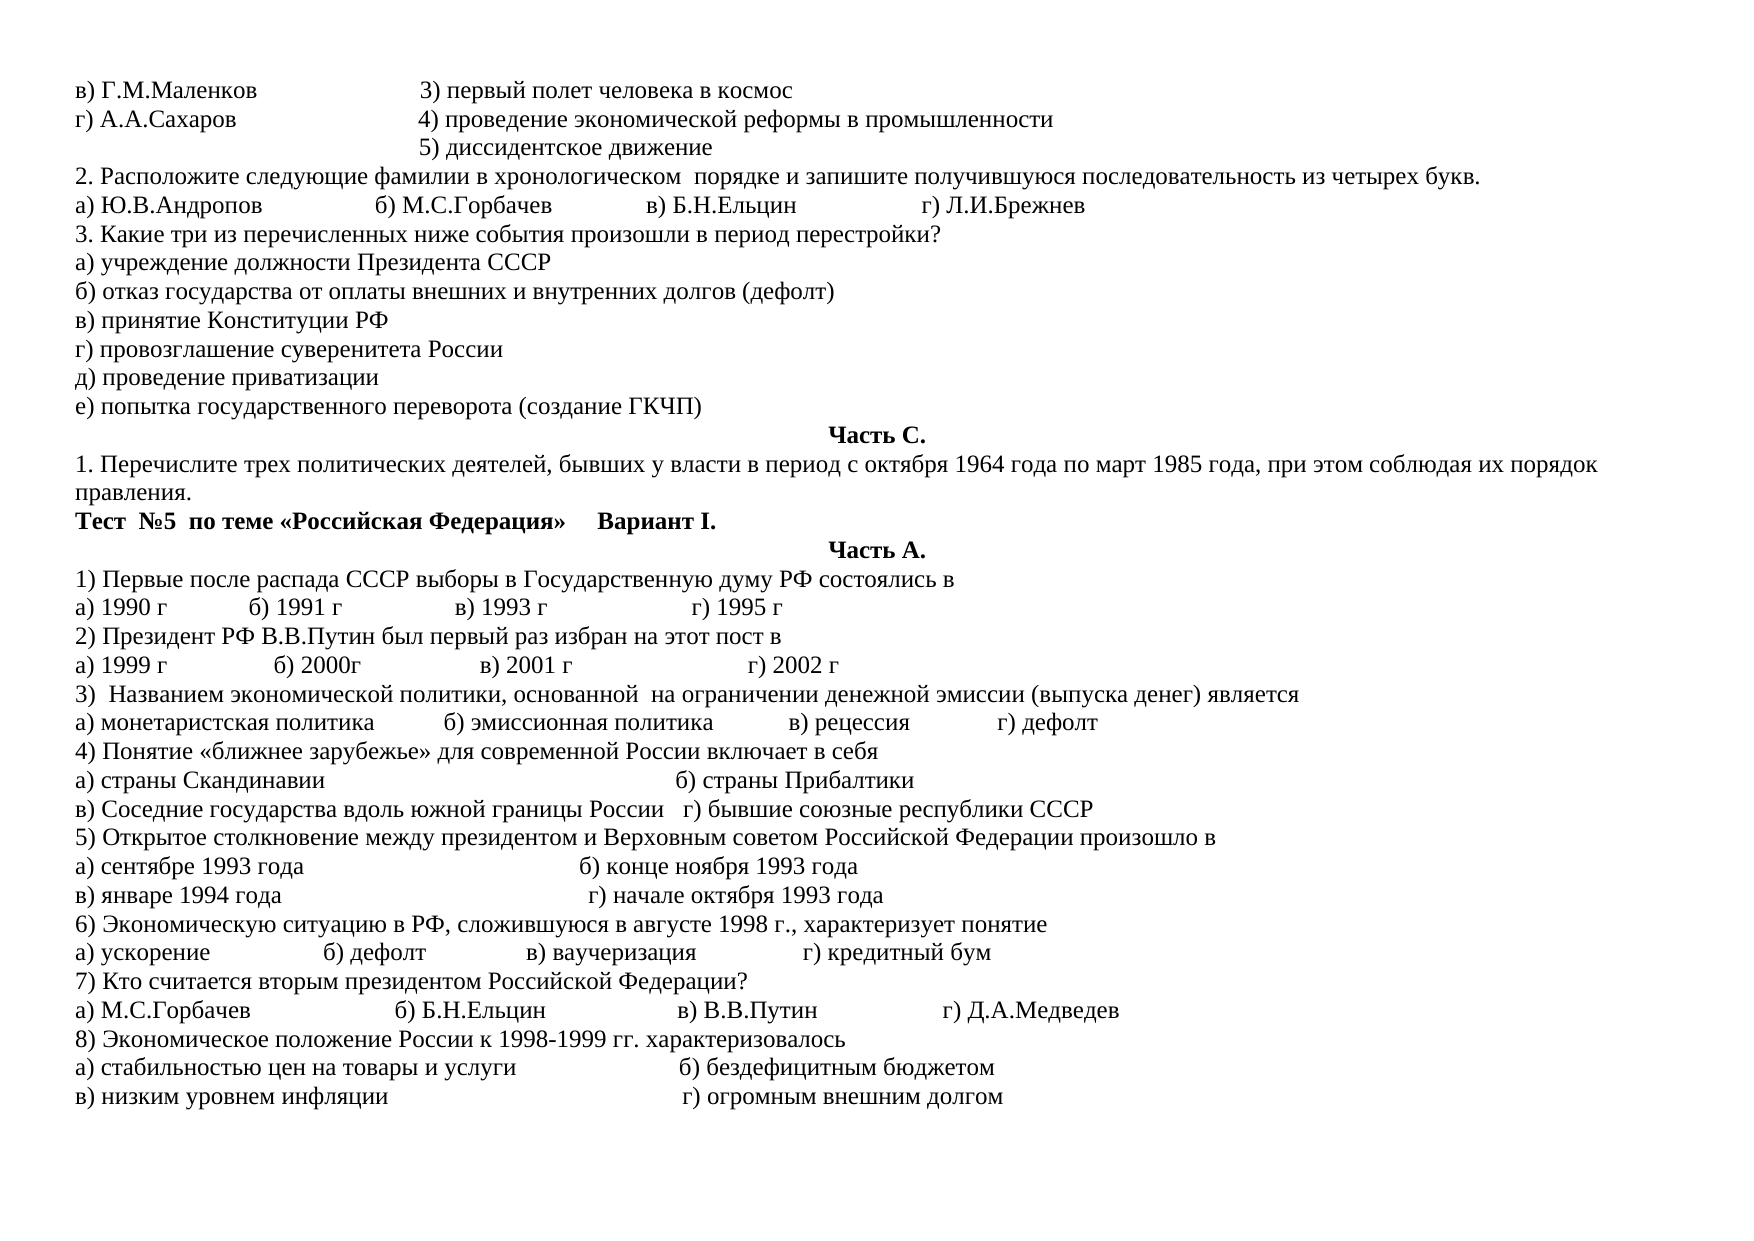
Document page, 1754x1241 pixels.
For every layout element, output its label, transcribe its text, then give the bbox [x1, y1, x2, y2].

text а) монетаристская политика б) эмиссионная политика в) рецессия г) дефолт [75, 707, 1679, 736]
text 1) Первые после распада СССР выборы в Государственную думу РФ состоялись в [75, 564, 1679, 592]
text в) январе 1994 года г) начале октября 1993 года [75, 880, 1679, 909]
text в) низким уровнем инфляции г) огромным внешним долгом [75, 1081, 1679, 1110]
text в) Г.М.Маленков 3) первый полет человека в космос [75, 75, 1679, 104]
text а) сентябре 1993 года б) конце ноября 1993 года [75, 851, 1679, 880]
text а) стабильностью цен на товары и услуги б) бездефицитным бюджетом [75, 1052, 1679, 1081]
text г) провозглашение суверенитета России [75, 334, 1679, 362]
text 5) диссидентское движение [75, 132, 1679, 161]
text в) Соседние государства вдоль южной границы России г) бывшие союзные республики СССР [75, 794, 1679, 822]
text Часть С. [75, 420, 1679, 449]
text 3. Какие три из перечисленных ниже события произошли в период перестройки? [75, 219, 1679, 247]
text Часть А. [75, 535, 1679, 564]
text в) принятие Конституции РФ [75, 305, 1679, 334]
text 7) Кто считается вторым президентом Российской Федерации? а) М.С.Горбачев б) Б.Н.Ельцин в) В.В.Путин г) Д.А.Медведев [75, 966, 1679, 1024]
text д) проведение приватизации [75, 362, 1679, 391]
text 3) Названием экономической политики, основанной на ограничении денежной эмиссии (выпуска денег) является [75, 679, 1679, 707]
text Тест №5 по теме «Российская Федерация» Вариант I. [75, 506, 1679, 535]
text а) страны Скандинавии б) страны Прибалтики [75, 765, 1679, 794]
text 8) Экономическое положение России к 1998-1999 гг. характеризовалось [75, 1024, 1679, 1052]
text г) А.А.Сахаров 4) проведение экономической реформы в промышленности [75, 104, 1679, 132]
text 1. Перечислите трех политических деятелей, бывших у власти в период с октября 1964 года по март 1985 года, при этом соблюдая их порядок правления. [75, 449, 1679, 506]
text 6) Экономическую ситуацию в РФ, сложившуюся в августе 1998 г., характеризует понятие [75, 909, 1679, 937]
text а) ускорение б) дефолт в) ваучеризация г) кредитный бум [75, 937, 1679, 966]
text е) попытка государственного переворота (создание ГКЧП) [75, 391, 1679, 420]
text а) 1999 г б) 2000г в) 2001 г г) 2002 г [75, 650, 1679, 679]
text 5) Открытое столкновение между президентом и Верховным советом Российской Федерации произошло в [75, 822, 1679, 851]
text а) 1990 г б) 1991 г в) 1993 г г) 1995 г [75, 592, 1679, 621]
text а) Ю.В.Андропов б) М.С.Горбачев в) Б.Н.Ельцин г) Л.И.Брежнев [75, 190, 1679, 219]
text 2. Расположите следующие фамилии в хронологическом порядке и запишите получившуюся последовательность из четырех букв. [75, 161, 1679, 190]
text 4) Понятие «ближнее зарубежье» для современной России включает в себя [75, 736, 1679, 765]
text б) отказ государства от оплаты внешних и внутренних долгов (дефолт) [75, 276, 1679, 305]
text 2) Президент РФ В.В.Путин был первый раз избран на этот пост в [75, 621, 1679, 650]
text а) учреждение должности Президента СССР [75, 247, 1679, 276]
